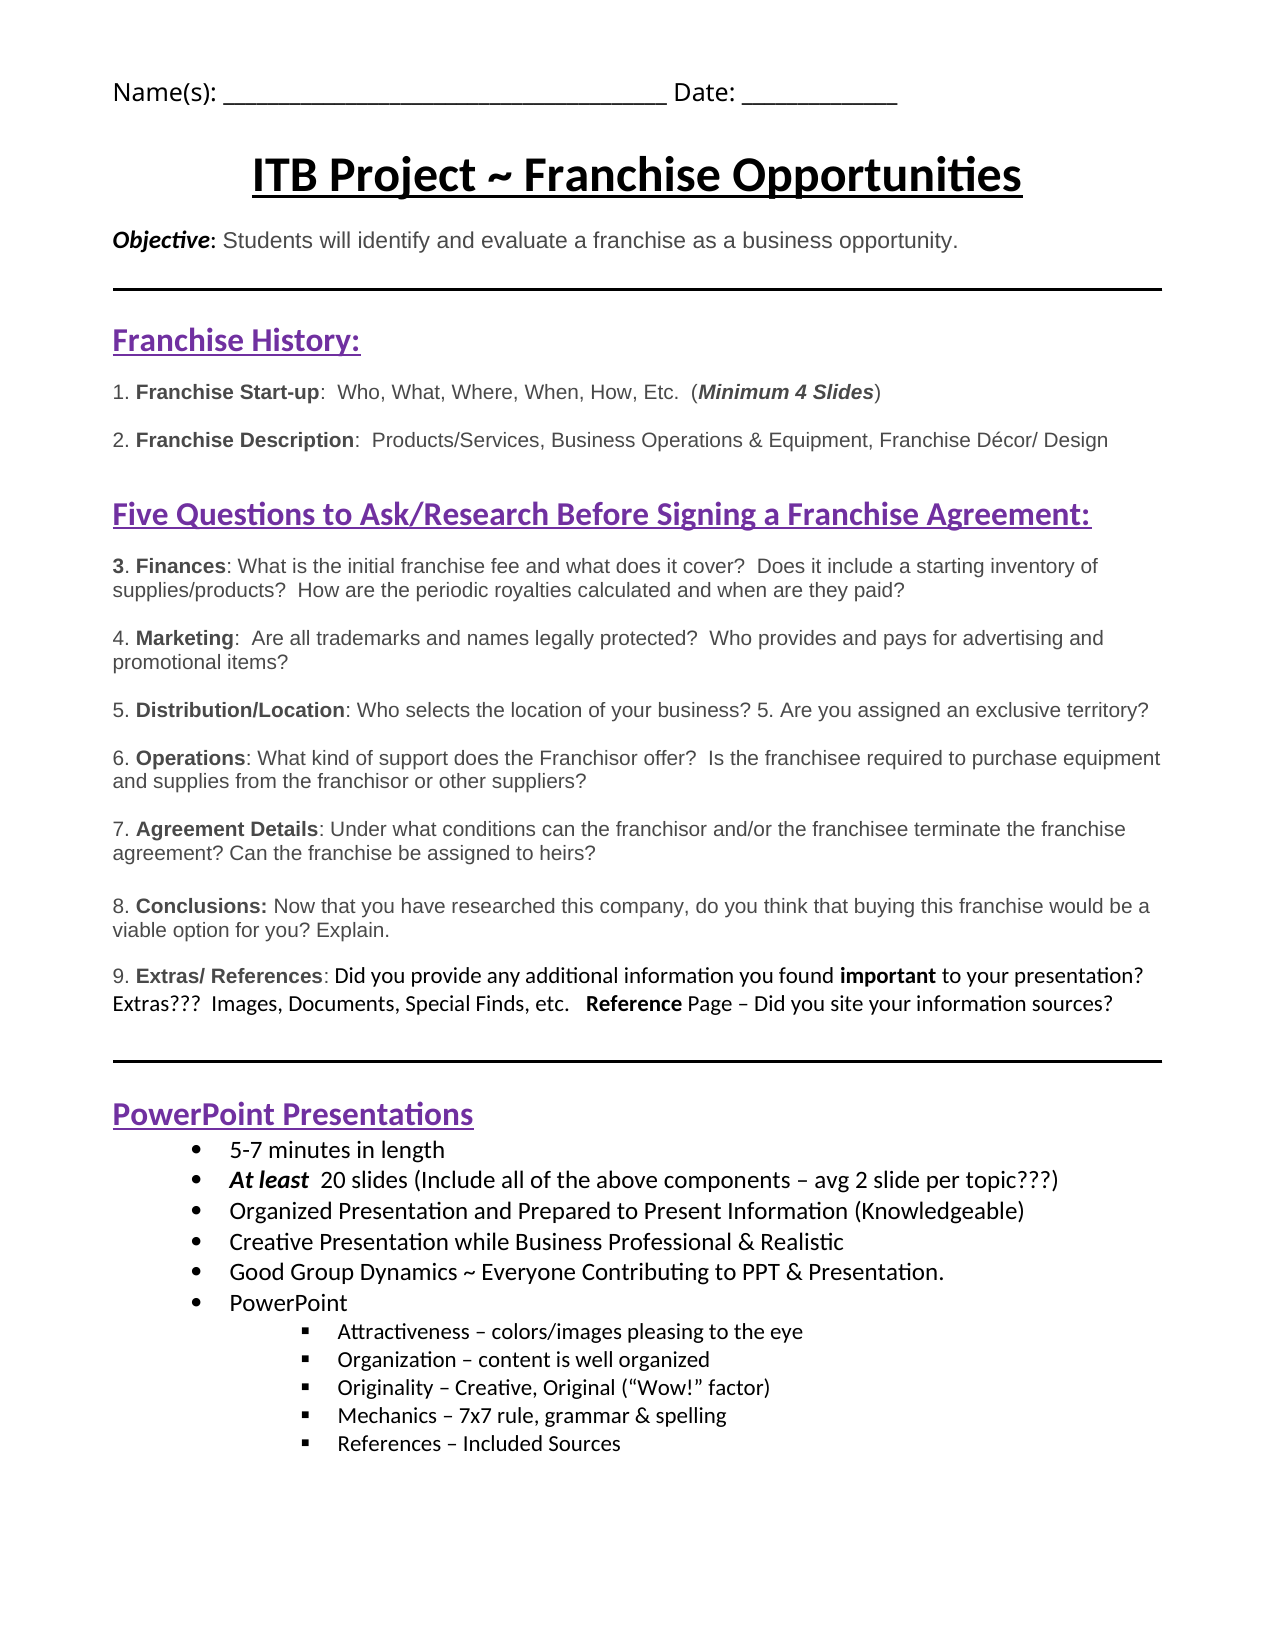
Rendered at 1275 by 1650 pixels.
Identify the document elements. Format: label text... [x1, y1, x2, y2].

text ITB Project ~ Franchise Opportunities [73, 143, 1200, 204]
list Mechanics – 7x7 rule, grammar & spelling [300, 1401, 1162, 1429]
list Good Group Dynamics ~ Everyone Contributing to PPT & Presentation. [192, 1256, 1162, 1287]
list PowerPoint [192, 1287, 1162, 1317]
text Five Questions to Ask/Research Before Signing a Franchise Agreement: 3. Finances: What is the initial franchise fee and what does it cover? Does it include a starting inventory of supplies/products? How are the periodic royalties calculated and when are they paid? 4. Marketing: Are all trademarks and names legally protected? Who provides and pays for advertising and promotional items? 5. Distribution/Location: Who selects the location of your business? 5. Are you assigned an exclusive territory? 6. Operations: What kind of support does the Franchisor offer? Is the franchisee required to purchase equipment and supplies from the franchisor or other suppliers? 7. Agreement Details: Under what conditions can the franchisor and/or the franchisee terminate the franchise agreement? Can the franchise be assigned to heirs? [112, 492, 1200, 894]
list Attractiveness – colors/images pleasing to the eye [300, 1317, 1162, 1345]
list At least 20 slides (Include all of the above components – avg 2 slide per topic???) [192, 1164, 1162, 1195]
text 8. Conclusions: Now that you have researched this company, do you think that buying this franchise would be a viable option for you? Explain. [112, 894, 1162, 942]
list References – Included Sources [300, 1429, 1162, 1457]
list 5-7 minutes in length [192, 1134, 1162, 1164]
list Organization – content is well organized [300, 1345, 1162, 1373]
text PowerPoint Presentations [112, 1093, 1162, 1134]
text 9. Extras/ References: Did you provide any additional information you found important to your presentation? [112, 961, 1162, 989]
text Objective: Students will identify and evaluate a franchise as a business opportunity. [112, 224, 1162, 255]
list Creative Presentation while Business Professional & Realistic [192, 1226, 1162, 1256]
text Extras??? Images, Documents, Special Finds, etc. Reference Page – Did you site your information sources? [112, 989, 1162, 1017]
list Originality – Creative, Original (“Wow!” factor) [300, 1373, 1162, 1401]
text 2. Franchise Description: Products/Services, Business Operations & Equipment, Franchise Décor/ Design [112, 428, 1200, 452]
list Organized Presentation and Prepared to Present Information (Knowledgeable) [192, 1195, 1162, 1226]
text Franchise History: 1. Franchise Start-up: Who, What, Where, When, How, Etc. (Minimum 4 Slides) [112, 319, 1200, 404]
